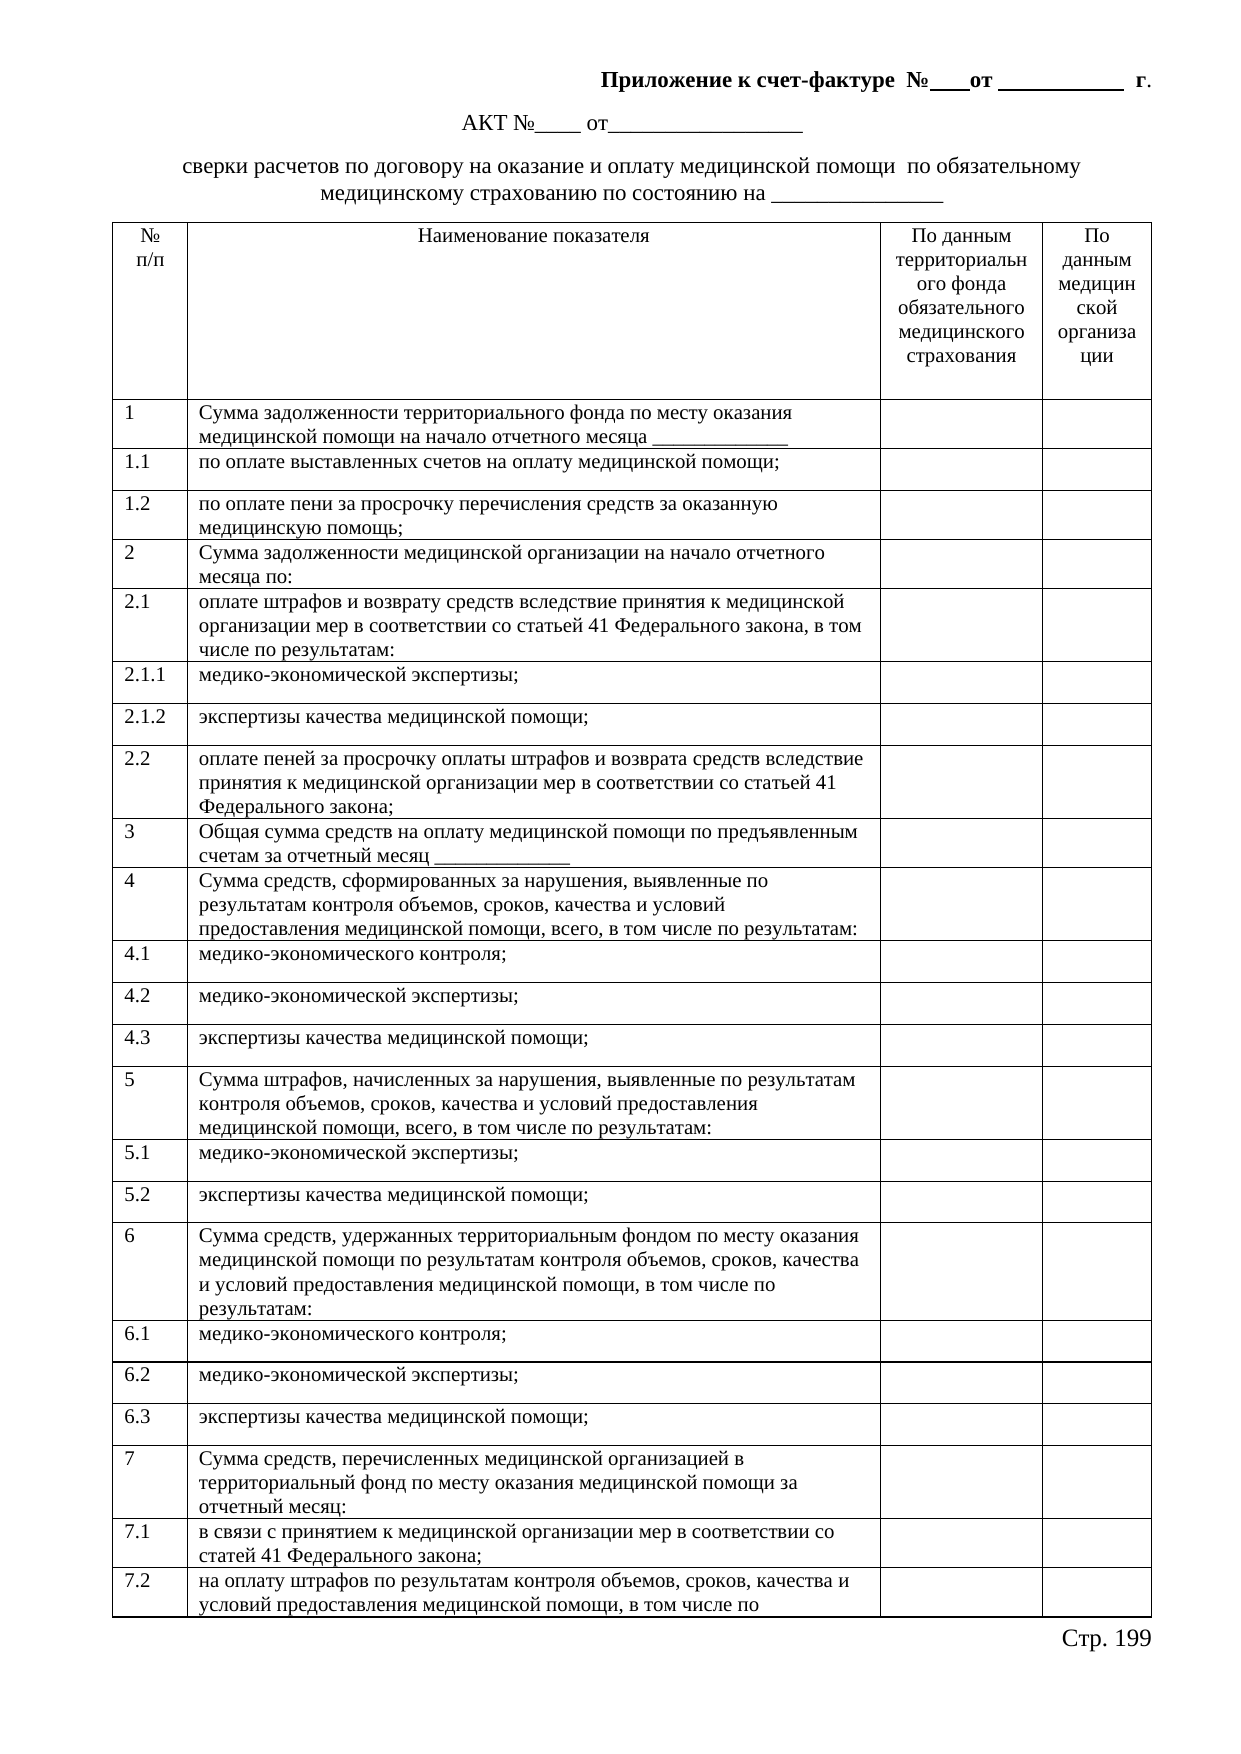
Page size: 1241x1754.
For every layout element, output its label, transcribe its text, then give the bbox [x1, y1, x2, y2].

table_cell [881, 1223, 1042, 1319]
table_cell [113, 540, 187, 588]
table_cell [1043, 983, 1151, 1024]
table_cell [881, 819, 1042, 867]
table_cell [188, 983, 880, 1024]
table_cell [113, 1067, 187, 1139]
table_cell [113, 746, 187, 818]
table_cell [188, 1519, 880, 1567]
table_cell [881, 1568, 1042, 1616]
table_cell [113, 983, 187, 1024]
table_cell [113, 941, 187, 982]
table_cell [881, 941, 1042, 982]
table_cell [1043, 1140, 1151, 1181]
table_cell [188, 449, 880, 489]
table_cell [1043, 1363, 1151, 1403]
text сверки расчетов по договору на оказание и оплату медицинской помощи по обязательному медицинскому страхованию по состоянию на _______________ [112, 152, 1152, 205]
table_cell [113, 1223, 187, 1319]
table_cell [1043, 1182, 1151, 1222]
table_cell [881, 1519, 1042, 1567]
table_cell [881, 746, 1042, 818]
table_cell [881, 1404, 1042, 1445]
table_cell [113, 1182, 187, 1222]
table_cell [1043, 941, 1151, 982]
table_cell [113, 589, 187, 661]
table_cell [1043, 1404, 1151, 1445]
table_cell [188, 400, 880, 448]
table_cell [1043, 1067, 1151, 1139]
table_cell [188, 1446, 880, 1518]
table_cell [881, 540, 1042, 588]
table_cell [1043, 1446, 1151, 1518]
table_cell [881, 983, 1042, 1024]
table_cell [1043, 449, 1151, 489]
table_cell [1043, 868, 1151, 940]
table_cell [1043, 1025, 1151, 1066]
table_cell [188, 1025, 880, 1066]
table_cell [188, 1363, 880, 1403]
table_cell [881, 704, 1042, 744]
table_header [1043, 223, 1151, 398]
text АКТ №____ от_________________ [112, 109, 1152, 136]
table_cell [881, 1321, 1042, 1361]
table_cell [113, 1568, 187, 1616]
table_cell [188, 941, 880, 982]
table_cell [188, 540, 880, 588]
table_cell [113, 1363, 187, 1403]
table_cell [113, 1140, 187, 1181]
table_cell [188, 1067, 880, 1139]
text Приложение к счет-фактуре № от г. [112, 66, 1152, 93]
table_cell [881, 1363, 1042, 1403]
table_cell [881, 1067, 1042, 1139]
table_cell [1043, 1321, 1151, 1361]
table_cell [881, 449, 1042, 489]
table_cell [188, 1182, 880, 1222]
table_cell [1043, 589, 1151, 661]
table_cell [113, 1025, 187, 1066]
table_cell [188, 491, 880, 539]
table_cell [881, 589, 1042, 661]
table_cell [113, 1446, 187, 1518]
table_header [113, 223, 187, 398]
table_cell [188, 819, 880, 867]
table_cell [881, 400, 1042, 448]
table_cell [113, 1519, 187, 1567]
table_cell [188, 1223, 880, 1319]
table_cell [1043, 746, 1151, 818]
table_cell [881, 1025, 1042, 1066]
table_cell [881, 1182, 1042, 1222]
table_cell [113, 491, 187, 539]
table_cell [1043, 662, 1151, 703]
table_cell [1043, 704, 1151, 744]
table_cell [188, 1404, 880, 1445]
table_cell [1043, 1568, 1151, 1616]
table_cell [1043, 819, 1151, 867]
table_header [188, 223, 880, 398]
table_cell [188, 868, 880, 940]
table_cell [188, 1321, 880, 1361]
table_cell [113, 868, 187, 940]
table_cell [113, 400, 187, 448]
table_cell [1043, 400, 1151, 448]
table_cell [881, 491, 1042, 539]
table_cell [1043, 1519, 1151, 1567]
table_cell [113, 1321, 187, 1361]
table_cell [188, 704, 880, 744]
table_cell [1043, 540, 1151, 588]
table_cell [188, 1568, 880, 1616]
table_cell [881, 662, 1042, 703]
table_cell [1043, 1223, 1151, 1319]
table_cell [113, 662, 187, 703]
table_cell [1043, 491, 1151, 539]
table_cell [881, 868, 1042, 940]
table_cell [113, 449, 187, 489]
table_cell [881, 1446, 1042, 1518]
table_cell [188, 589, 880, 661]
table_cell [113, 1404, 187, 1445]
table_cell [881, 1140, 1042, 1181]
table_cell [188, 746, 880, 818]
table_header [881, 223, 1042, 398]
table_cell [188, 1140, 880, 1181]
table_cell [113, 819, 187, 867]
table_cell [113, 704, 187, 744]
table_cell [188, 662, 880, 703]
